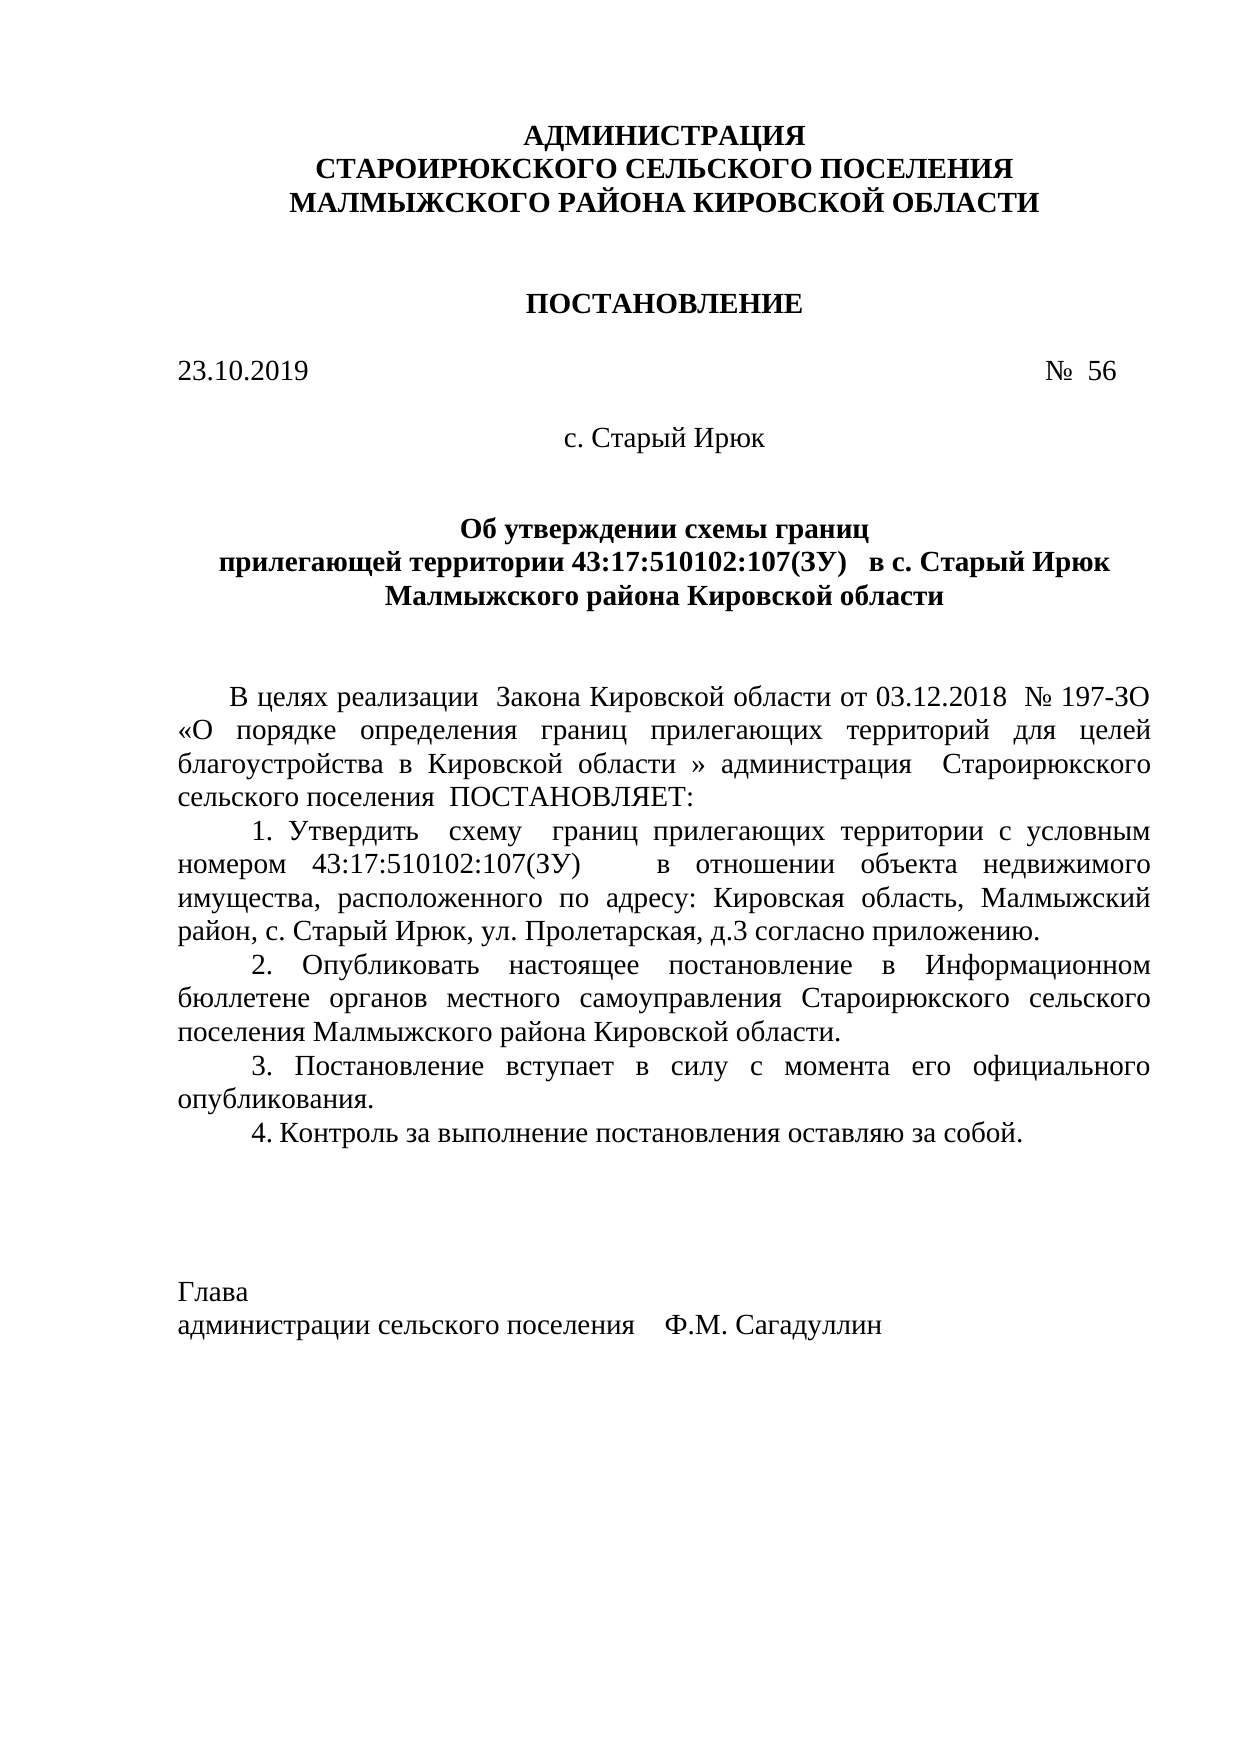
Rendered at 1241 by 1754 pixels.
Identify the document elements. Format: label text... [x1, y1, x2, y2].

text Об утверждении схемы границ [177, 511, 1152, 544]
text 4. Контроль за выполнение постановления оставляю за собой. [177, 1115, 1152, 1148]
text В целях реализации Закона Кировской области от 03.12.2018 № 197-ЗО «О порядке определения границ прилегающих территорий для целей благоустройства в Кировской области » администрация Староирюкского сельского поселения ПОСТАНОВЛЯЕТ: [177, 679, 1152, 813]
text 1. Утвердить схему границ прилегающих территории с условным номером 43:17:510102:107(ЗУ) в отношении объекта недвижимого имущества, расположенного по адресу: Кировская область, Малмыжский район, с. Старый Ирюк, ул. Пролетарская, д.3 согласно приложению. [177, 813, 1152, 947]
text АДМИНИСТРАЦИЯ [177, 118, 1152, 152]
text Глава [177, 1274, 1152, 1307]
text 3. Постановление вступает в силу с момента его официального опубликования. [177, 1048, 1152, 1115]
text СТАРОИРЮКСКОГО СЕЛЬСКОГО ПОСЕЛЕНИЯ [177, 152, 1152, 185]
text 23.10.2019 № 56 [177, 353, 1152, 386]
text администрации сельского поселения Ф.М. Сагадуллин [177, 1307, 1152, 1341]
text 2. Опубликовать настоящее постановление в Информационном бюллетене органов местного самоуправления Староирюкского сельского поселения Малмыжского района Кировской области. [177, 947, 1152, 1048]
text ПОСТАНОВЛЕНИЕ [177, 286, 1152, 319]
text прилегающей территории 43:17:510102:107(ЗУ) в с. Старый Ирюк Малмыжского района Кировской области [177, 544, 1152, 612]
text с. Старый Ирюк [177, 420, 1152, 453]
text МАЛМЫЖСКОГО РАЙОНА КИРОВСКОЙ ОБЛАСТИ [177, 185, 1152, 219]
